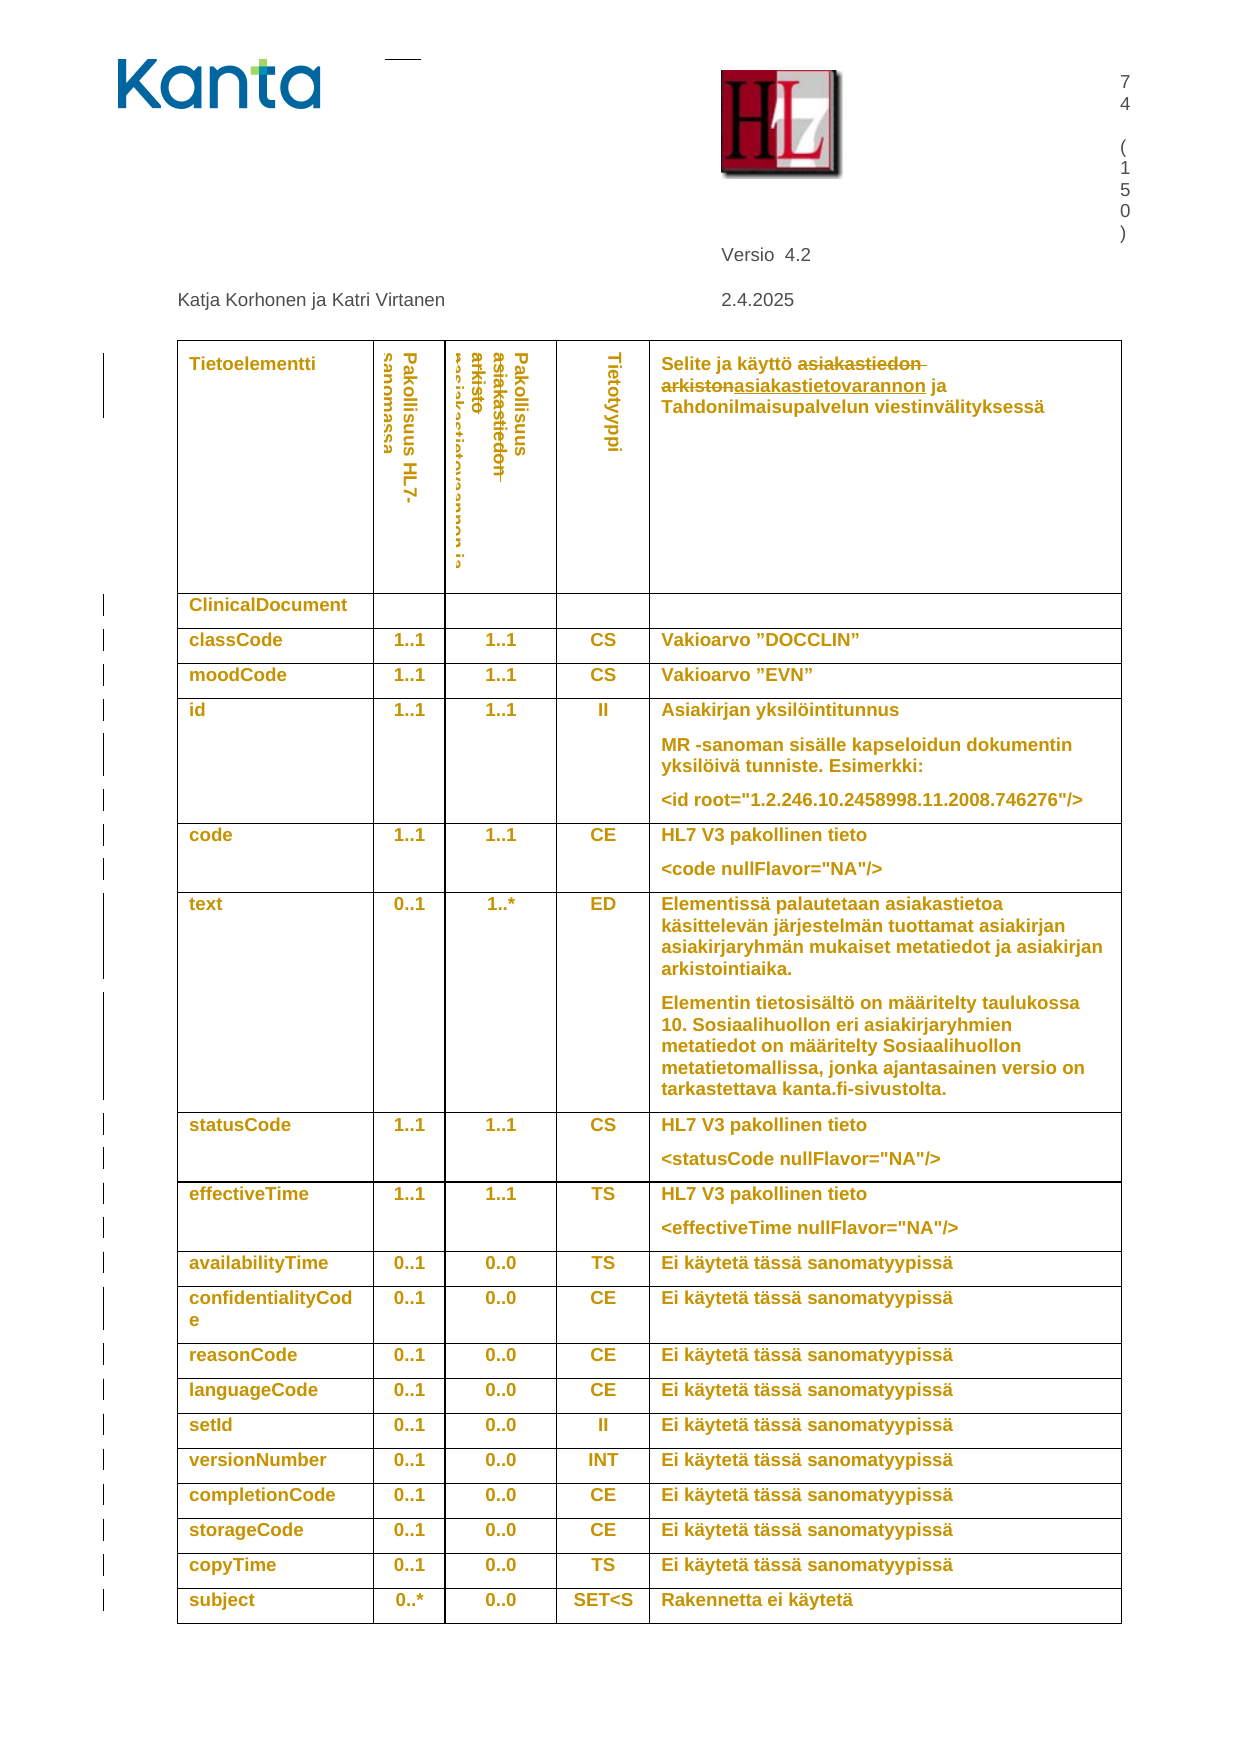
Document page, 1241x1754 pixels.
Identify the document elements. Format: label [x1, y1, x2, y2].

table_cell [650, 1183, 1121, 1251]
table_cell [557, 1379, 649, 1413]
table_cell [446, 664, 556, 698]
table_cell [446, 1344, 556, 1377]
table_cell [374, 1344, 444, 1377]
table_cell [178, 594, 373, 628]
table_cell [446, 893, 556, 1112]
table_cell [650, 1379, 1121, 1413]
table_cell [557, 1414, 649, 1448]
picture [118, 59, 321, 109]
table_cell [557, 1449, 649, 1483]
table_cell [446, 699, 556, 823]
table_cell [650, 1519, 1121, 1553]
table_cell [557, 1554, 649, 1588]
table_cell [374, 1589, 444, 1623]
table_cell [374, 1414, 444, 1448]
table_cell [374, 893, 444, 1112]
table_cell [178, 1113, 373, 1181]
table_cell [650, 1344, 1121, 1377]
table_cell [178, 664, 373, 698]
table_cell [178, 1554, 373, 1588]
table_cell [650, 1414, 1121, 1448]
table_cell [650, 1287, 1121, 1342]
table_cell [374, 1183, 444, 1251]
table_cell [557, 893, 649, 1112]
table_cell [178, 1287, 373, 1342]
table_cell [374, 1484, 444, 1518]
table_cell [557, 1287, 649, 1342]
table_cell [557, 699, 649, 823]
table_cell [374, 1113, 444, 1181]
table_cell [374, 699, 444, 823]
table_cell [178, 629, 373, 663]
picture [721, 70, 844, 179]
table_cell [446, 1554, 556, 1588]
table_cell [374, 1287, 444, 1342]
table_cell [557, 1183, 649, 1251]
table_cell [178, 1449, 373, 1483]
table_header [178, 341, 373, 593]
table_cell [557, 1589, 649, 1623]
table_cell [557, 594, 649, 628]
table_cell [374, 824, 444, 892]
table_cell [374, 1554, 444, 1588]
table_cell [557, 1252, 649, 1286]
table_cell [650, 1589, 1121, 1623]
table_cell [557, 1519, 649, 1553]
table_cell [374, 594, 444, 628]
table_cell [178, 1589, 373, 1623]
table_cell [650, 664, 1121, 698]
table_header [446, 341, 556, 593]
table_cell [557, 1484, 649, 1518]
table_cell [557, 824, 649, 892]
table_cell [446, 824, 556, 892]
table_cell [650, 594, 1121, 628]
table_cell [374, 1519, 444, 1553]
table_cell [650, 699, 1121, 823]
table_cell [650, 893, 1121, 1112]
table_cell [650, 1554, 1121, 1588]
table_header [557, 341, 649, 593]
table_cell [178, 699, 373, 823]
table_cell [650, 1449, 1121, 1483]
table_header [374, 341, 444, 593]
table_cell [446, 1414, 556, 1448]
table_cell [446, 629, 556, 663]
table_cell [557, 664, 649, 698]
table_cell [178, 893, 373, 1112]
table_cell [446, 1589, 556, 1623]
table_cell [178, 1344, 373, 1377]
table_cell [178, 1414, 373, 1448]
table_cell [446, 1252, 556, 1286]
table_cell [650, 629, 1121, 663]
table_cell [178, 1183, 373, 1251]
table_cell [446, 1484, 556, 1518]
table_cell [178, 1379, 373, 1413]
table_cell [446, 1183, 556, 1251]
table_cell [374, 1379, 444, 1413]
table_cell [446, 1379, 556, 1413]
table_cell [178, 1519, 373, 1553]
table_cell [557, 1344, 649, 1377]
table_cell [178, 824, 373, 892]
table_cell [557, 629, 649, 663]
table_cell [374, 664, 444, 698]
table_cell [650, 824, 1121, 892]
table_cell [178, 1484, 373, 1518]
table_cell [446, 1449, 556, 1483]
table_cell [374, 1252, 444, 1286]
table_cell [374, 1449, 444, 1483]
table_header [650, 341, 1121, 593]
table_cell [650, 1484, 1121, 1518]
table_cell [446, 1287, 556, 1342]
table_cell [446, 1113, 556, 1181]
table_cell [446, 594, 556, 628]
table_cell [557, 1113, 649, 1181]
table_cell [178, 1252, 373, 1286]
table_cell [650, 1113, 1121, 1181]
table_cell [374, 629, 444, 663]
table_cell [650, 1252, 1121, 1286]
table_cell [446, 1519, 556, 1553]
